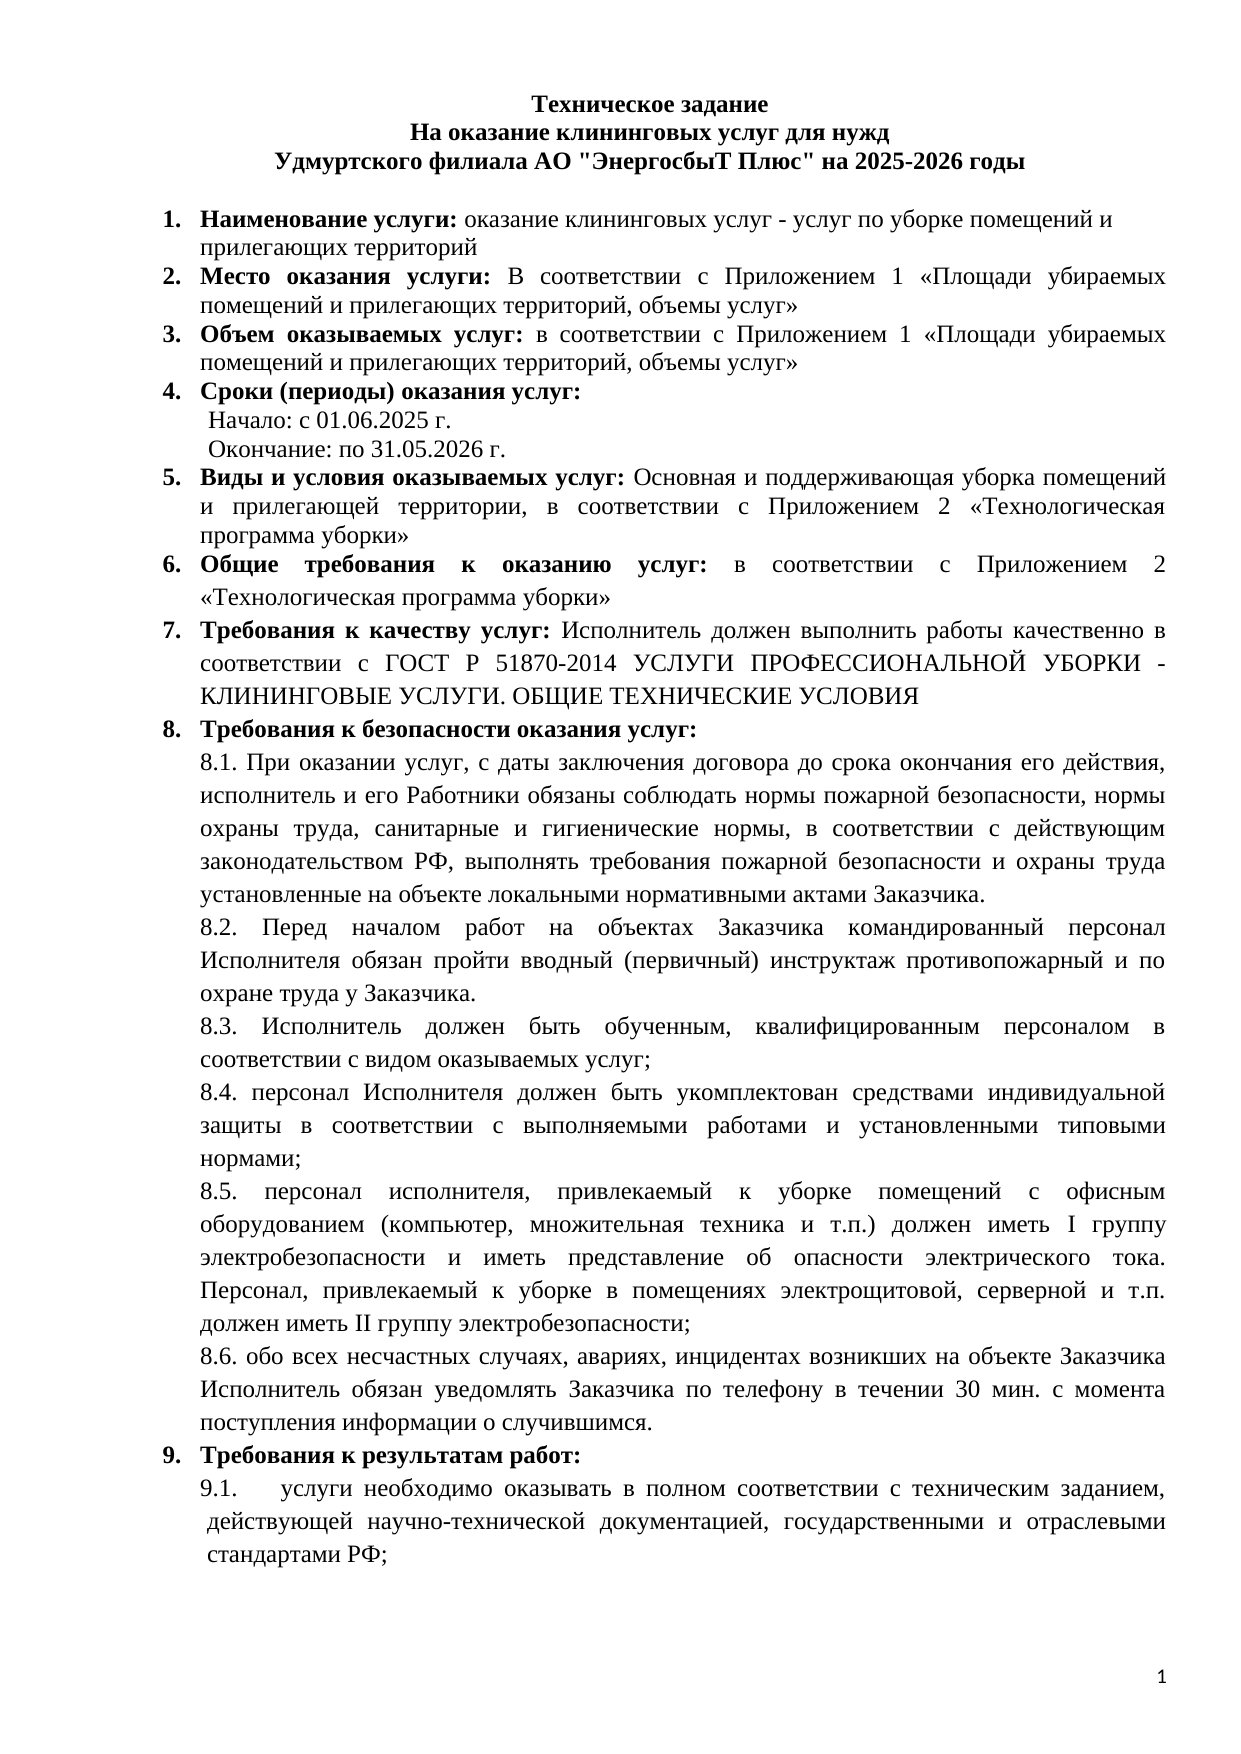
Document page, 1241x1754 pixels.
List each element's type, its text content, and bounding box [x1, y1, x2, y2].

text Начало: с 01.06.2025 г. [208, 405, 1166, 434]
text Окончание: по 31.05.2026 г. [208, 434, 1166, 462]
list Требования к качеству услуг: Исполнитель должен выполнить работы качественно в соответствии с ГОСТ Р 51870-2014 УСЛУГИ ПРОФЕССИОНАЛЬНОЙ УБОРКИ - КЛИНИНГОВЫЕ УСЛУГИ. ОБЩИЕ ТЕХНИЧЕСКИЕ УСЛОВИЯ [162, 615, 1166, 709]
list 8.5. персонал исполнителя, привлекаемый к уборке помещений с офисным оборудованием (компьютер, множительная техника и т.п.) должен иметь I группу электробезопасности и иметь представление об опасности электрического тока. Персонал, привлекаемый к уборке в помещениях электрощитовой, серверной и т.п. должен иметь II группу электробезопасности; [200, 1176, 1166, 1337]
list 8.3. Исполнитель должен быть обученным, квалифицированным персоналом в соответствии с видом оказываемых услуг; [200, 1011, 1166, 1073]
text Удмуртского филиала АО "ЭнергосбыТ Плюс" на 2025-2026 годы [133, 146, 1166, 175]
list Требования к безопасности оказания услуг: [162, 714, 1166, 742]
list Общие требования к оказанию услуг: в соответствии с Приложением 2 «Технологическая программа уборки» [162, 549, 1166, 610]
text На оказание клининговых услуг для нужд [133, 117, 1166, 146]
list услуги необходимо оказывать в полном соответствии с техническим заданием, действующей научно-технической документацией, государственными и отраслевыми стандартами РФ; [200, 1473, 1166, 1568]
text Техническое задание [133, 89, 1166, 117]
list Виды и условия оказываемых услуг: Основная и поддерживающая уборка помещений и прилегающей территории, в соответствии с Приложением 2 «Технологическая программа уборки» [162, 462, 1166, 549]
list 8.4. персонал Исполнителя должен быть укомплектован средствами индивидуальной защиты в соответствии с выполняемыми работами и установленными типовыми нормами; [200, 1077, 1166, 1172]
list 8.2. Перед началом работ на объектах Заказчика командированный персонал Исполнителя обязан пройти вводный (первичный) инструктаж противопожарный и по охране труда у Заказчика. [200, 912, 1166, 1007]
list Объем оказываемых услуг: в соответствии с Приложением 1 «Площади убираемых помещений и прилегающих территорий, объемы услуг» [162, 319, 1166, 376]
list Требования к результатам работ: [162, 1440, 1166, 1469]
list Место оказания услуги: В соответствии с Приложением 1 «Площади убираемых помещений и прилегающих территорий, объемы услуг» [162, 261, 1166, 319]
list 8.6. обо всех несчастных случаях, авариях, инцидентах возникших на объекте Заказчика Исполнитель обязан уведомлять Заказчика по телефону в течении 30 мин. с момента поступления информации о случившимся. [200, 1341, 1166, 1436]
list 8.1. При оказании услуг, с даты заключения договора до срока окончания его действия, исполнитель и его Работники обязаны соблюдать нормы пожарной безопасности, нормы охраны труда, санитарные и гигиенические нормы, в соответствии с действующим законодательством РФ, выполнять требования пожарной безопасности и охраны труда установленные на объекте локальными нормативными актами Заказчика. [200, 747, 1166, 908]
list Наименование услуги: оказание клининговых услуг - услуг по уборке помещений и прилегающих территорий [162, 204, 1166, 261]
list Сроки (периоды) оказания услуг: [162, 376, 1166, 405]
